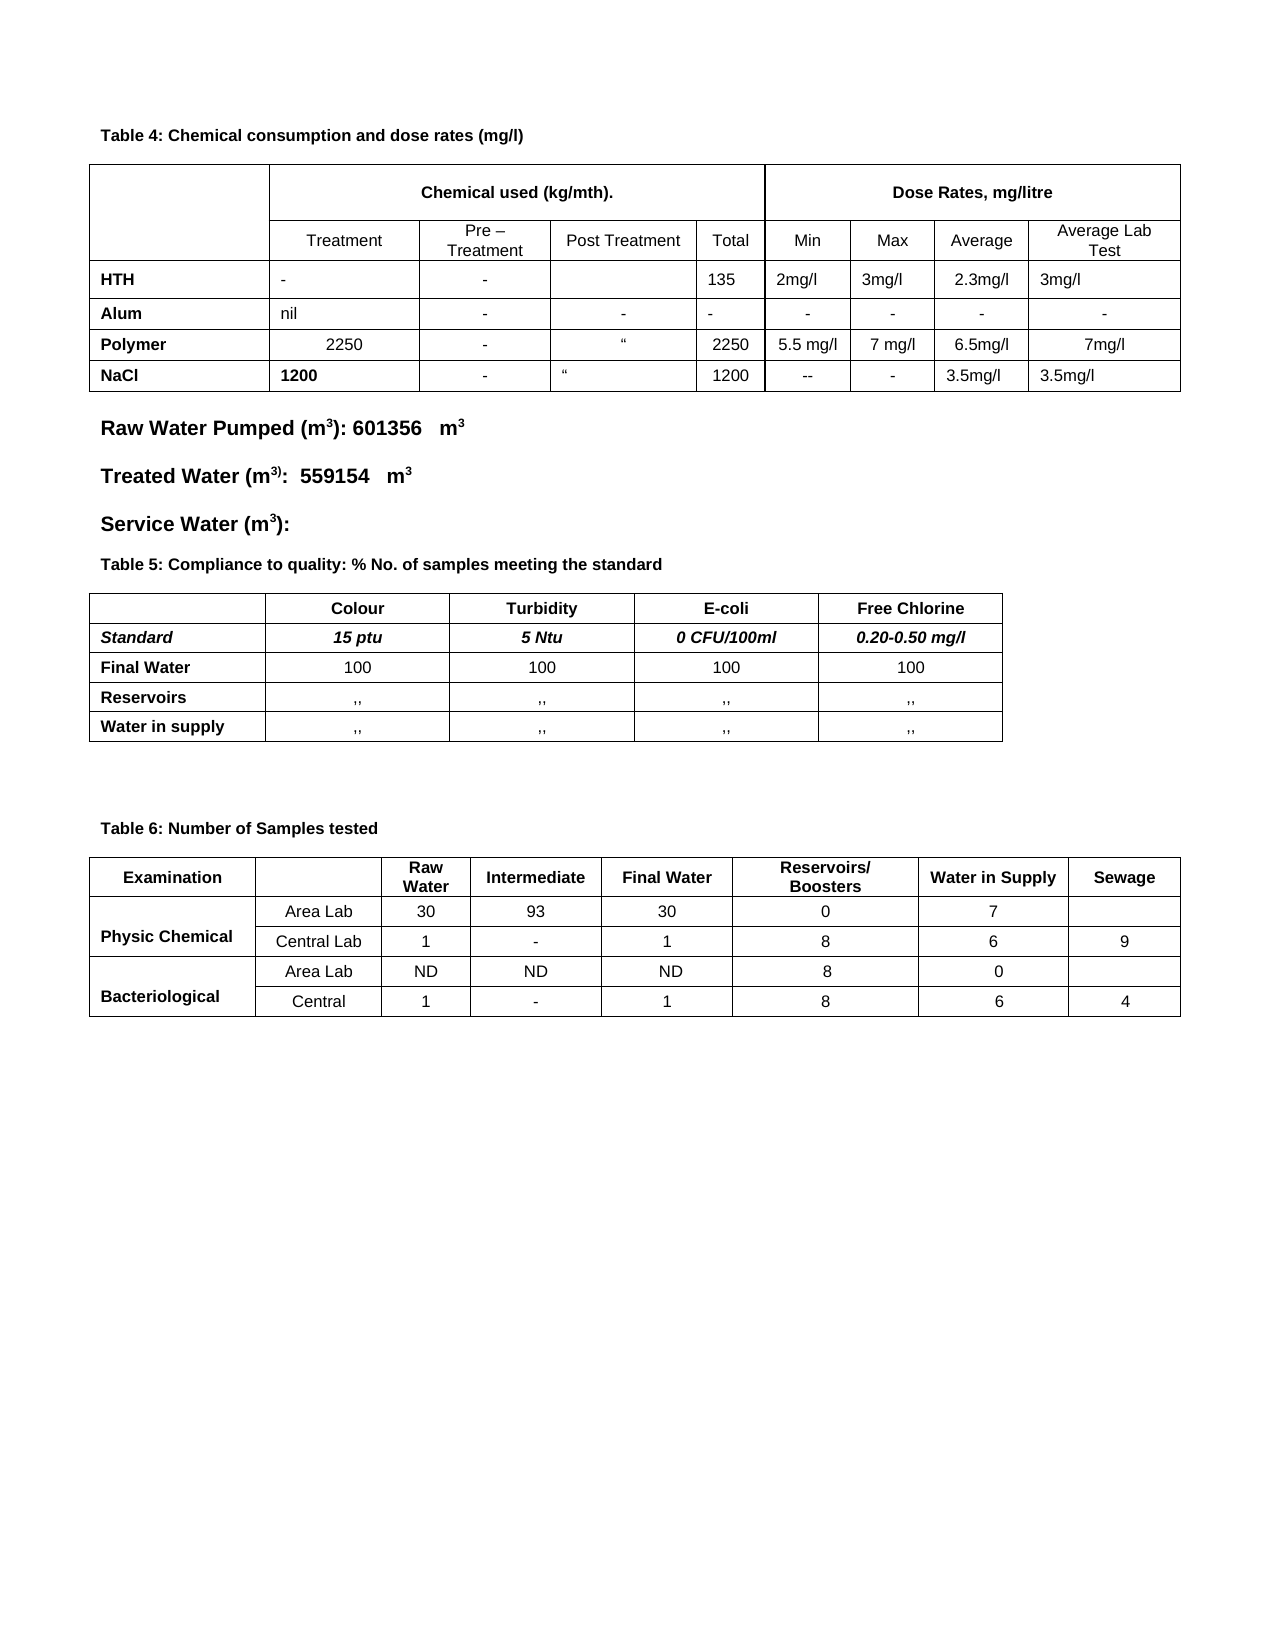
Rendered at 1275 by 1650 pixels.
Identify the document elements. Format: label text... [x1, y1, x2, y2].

table_cell 93 [471, 897, 601, 926]
table_cell 2250 [270, 330, 419, 360]
table_cell 7 mg/l [851, 330, 934, 360]
table_header [256, 858, 381, 896]
table_header [90, 165, 269, 259]
table_header Chemical used (kg/mth). [270, 165, 764, 220]
table_header Free Chlorine [819, 594, 1002, 622]
table_cell ,, [819, 683, 1002, 711]
table_cell - [471, 927, 601, 956]
table_cell 7 [919, 897, 1068, 926]
table_cell 1 [382, 927, 470, 956]
table_cell - [851, 361, 934, 391]
table_cell “ [551, 330, 696, 360]
table_cell 9 [1069, 927, 1180, 956]
table_cell “ [551, 361, 696, 391]
table_cell - [420, 299, 550, 329]
table_header Intermediate [471, 858, 601, 896]
table_header [90, 594, 265, 622]
table_cell - [551, 299, 696, 329]
table_cell HTH [90, 261, 269, 298]
table_cell 3.5mg/l [935, 361, 1028, 391]
table_cell Min [766, 221, 850, 259]
table_cell - [420, 361, 550, 391]
table_cell - [1029, 299, 1180, 329]
table_cell 135 [697, 261, 764, 298]
table_cell 6 [919, 987, 1068, 1016]
table_cell Pre – Treatment [420, 221, 550, 259]
table_header Reservoirs/Boosters [733, 858, 918, 896]
table_cell 8 [733, 927, 918, 956]
table_cell ND [382, 957, 470, 986]
table_cell 8 [733, 987, 918, 1016]
table_header E-coli [635, 594, 818, 622]
table_cell 1 [382, 987, 470, 1016]
table_cell 4 [1069, 987, 1180, 1016]
table_header Raw Water [382, 858, 470, 896]
table_cell Reservoirs [90, 683, 265, 711]
table_cell Max [851, 221, 934, 259]
table_cell ,, [819, 712, 1002, 741]
table_cell 3mg/l [851, 261, 934, 298]
table_cell 1200 [270, 361, 419, 391]
table_cell 2.3mg/l [935, 261, 1028, 298]
table_cell -- [766, 361, 850, 391]
table_cell ,, [266, 712, 449, 741]
table_cell nil [270, 299, 419, 329]
table_cell 1 [602, 927, 732, 956]
table_cell 1 [602, 987, 732, 1016]
table_cell 100 [819, 653, 1002, 682]
table_cell 30 [602, 897, 732, 926]
table_cell Bacteriological [90, 957, 255, 1016]
table_cell 6.5mg/l [935, 330, 1028, 360]
table_cell ND [602, 957, 732, 986]
text Raw Water Pumped (m3): 601356 m3 [100, 416, 1249, 439]
table_header Sewage [1069, 858, 1180, 896]
table_cell Treatment [270, 221, 419, 259]
table_cell - [420, 330, 550, 360]
table_cell Physic Chemical [90, 897, 255, 956]
table_header Dose Rates, mg/litre [766, 165, 1180, 220]
table_cell - [270, 261, 419, 298]
table_cell 3.5mg/l [1029, 361, 1180, 391]
table_cell 6 [919, 927, 1068, 956]
table_cell 0 [733, 897, 918, 926]
table_header Final Water [602, 858, 732, 896]
table_cell ,, [635, 712, 818, 741]
table_cell 5 Ntu [450, 624, 634, 652]
table_cell Post Treatment [551, 221, 696, 259]
table_cell 8 [733, 957, 918, 986]
table_cell Average [935, 221, 1028, 259]
table_cell 0.20-0.50 mg/l [819, 624, 1002, 652]
text Service Water (m3): [100, 511, 1249, 535]
table_cell Central [256, 987, 381, 1016]
text Table 4: Chemical consumption and dose rates (mg/l) [100, 126, 1249, 145]
table_cell Alum [90, 299, 269, 329]
table_cell ,, [450, 683, 634, 711]
table_cell Average Lab Test [1029, 221, 1180, 259]
table_cell 5.5 mg/l [766, 330, 850, 360]
text Table 6: Number of Samples tested [100, 818, 1249, 838]
table_cell Final Water [90, 653, 265, 682]
table_cell 3mg/l [1029, 261, 1180, 298]
table_cell Water in supply [90, 712, 265, 741]
table_header Turbidity [450, 594, 634, 622]
table_cell 1200 [697, 361, 764, 391]
table_cell ,, [450, 712, 634, 741]
table_cell - [851, 299, 934, 329]
table_cell 100 [635, 653, 818, 682]
table_cell 30 [382, 897, 470, 926]
table_cell Area Lab [256, 957, 381, 986]
table_cell ND [471, 957, 601, 986]
table_cell 2250 [697, 330, 764, 360]
table_cell 100 [266, 653, 449, 682]
table_cell - [420, 261, 550, 298]
table_cell Central Lab [256, 927, 381, 956]
table_cell Area Lab [256, 897, 381, 926]
table_cell 100 [450, 653, 634, 682]
table_cell Total [697, 221, 764, 259]
table_cell 7mg/l [1029, 330, 1180, 360]
table_cell 0 [919, 957, 1068, 986]
text Treated Water (m3): 559154 m3 [100, 463, 1249, 487]
table_cell 2mg/l [766, 261, 850, 298]
table_cell ,, [635, 683, 818, 711]
text Table 5: Compliance to quality: % No. of samples meeting the standard [100, 554, 1249, 574]
table_cell Polymer [90, 330, 269, 360]
table_cell - [935, 299, 1028, 329]
table_cell [1069, 957, 1180, 986]
table_cell 0 CFU/100ml [635, 624, 818, 652]
table_cell [551, 261, 696, 298]
table_cell Standard [90, 624, 265, 652]
table_cell - [766, 299, 850, 329]
table_header Examination [90, 858, 255, 896]
table_cell - [697, 299, 764, 329]
table_cell [1069, 897, 1180, 926]
table_cell - [471, 987, 601, 1016]
table_cell 15 ptu [266, 624, 449, 652]
table_cell NaCl [90, 361, 269, 391]
table_cell ,, [266, 683, 449, 711]
table_header Colour [266, 594, 449, 622]
table_header Water in Supply [919, 858, 1068, 896]
